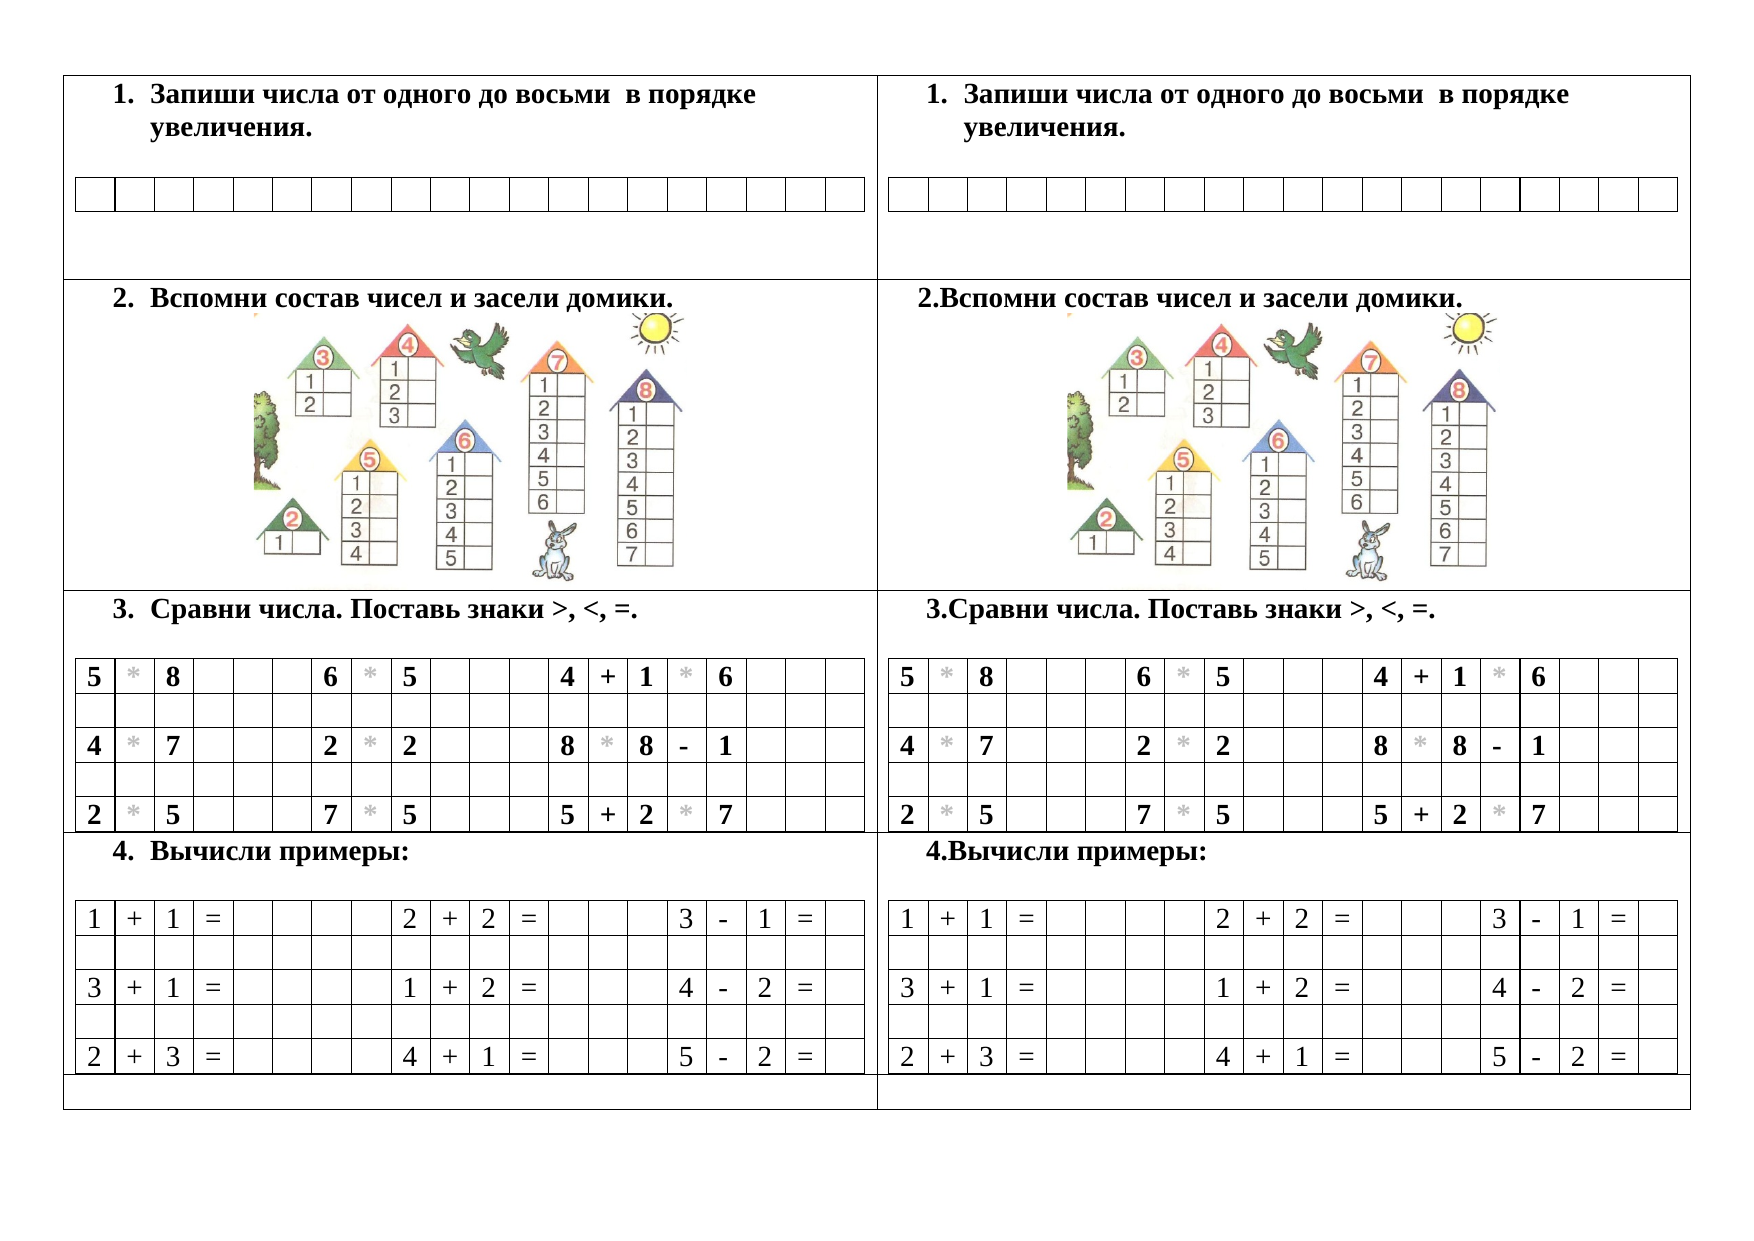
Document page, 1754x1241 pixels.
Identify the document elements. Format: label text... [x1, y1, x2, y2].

table_cell [64, 1075, 877, 1109]
table_cell 3.Сравни числа. Поставь знаки >, <, =. [878, 591, 1690, 832]
table_cell Запиши числа от одного до восьми в порядке увеличения. [64, 76, 877, 279]
picture [1067, 313, 1500, 590]
table_cell Запиши числа от одного до восьми в порядке увеличения. [878, 76, 1690, 279]
table_cell 4.Вычисли примеры: [878, 833, 1690, 1074]
picture [253, 313, 687, 590]
table_cell [878, 1075, 1690, 1109]
table_cell Вспомни состав чисел и засели домики. [64, 280, 877, 590]
table_cell 2.Вспомни состав чисел и засели домики. [878, 280, 1690, 590]
table_cell Сравни числа. Поставь знаки >, <, =. [64, 591, 877, 832]
table_cell Вычисли примеры: [64, 833, 877, 1074]
